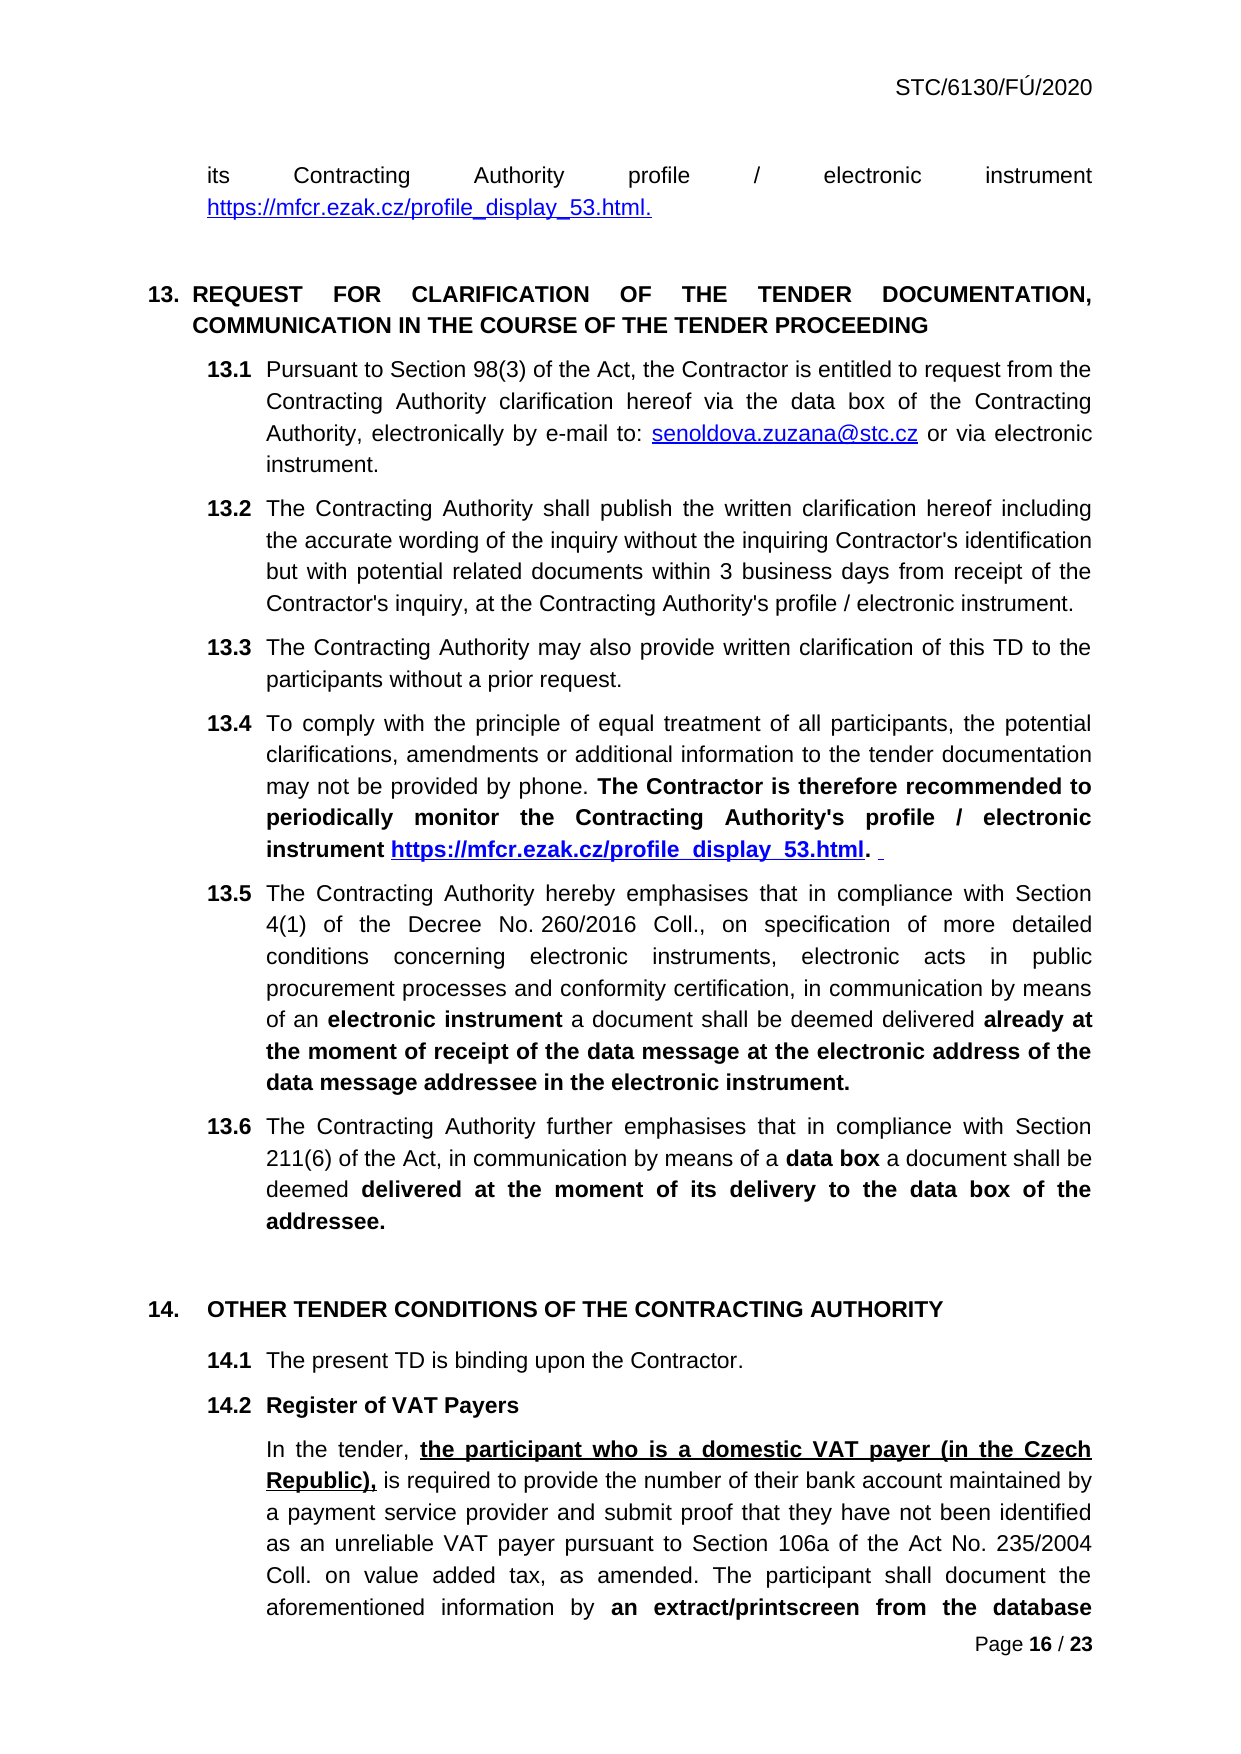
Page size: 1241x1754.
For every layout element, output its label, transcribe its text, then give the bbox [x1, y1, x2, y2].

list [266, 1436, 1092, 1620]
list The Contracting Authority hereby emphasises that in compliance with Section 4(1) of the Decree No. 260/2016 Coll., on specification of more detailed conditions concerning electronic instruments, electronic acts in public procurement processes and conformity certification, in communication by means of an electronic instrument a document shall be deemed delivered already at the moment of receipt of the data message at the electronic address of the data message addressee in the electronic instrument. [207, 880, 1092, 1096]
list The Contracting Authority may also provide written clarification of this TD to the participants without a prior request. [207, 634, 1092, 692]
list The present TD is binding upon the Contractor. [207, 1347, 1092, 1374]
list The Contracting Authority further emphasises that in compliance with Section 211(6) of the Act, in communication by means of a data box a document shall be deemed delivered at the moment of its delivery to the data box of the addressee. [207, 1113, 1092, 1234]
list To comply with the principle of equal treatment of all participants, the potential clarifications, amendments or additional information to the tender documentation may not be provided by phone. The Contractor is therefore recommended to periodically monitor the Contracting Authority's profile / electronic instrument https://mfcr.ezak.cz/profile_display_53.html. [207, 709, 1092, 862]
list The Contracting Authority shall publish the written clarification hereof including the accurate wording of the inquiry without the inquiring Contractor's identification but with potential related documents within 3 business days from receipt of the Contractor's inquiry, at the Contracting Authority's profile / electronic instrument. [207, 495, 1092, 616]
list Pursuant to Section 98(3) of the Act, the Contractor is entitled to request from the Contracting Authority clarification hereof via the data box of the Contracting Authority, electronically by e-mail to: senoldova.zuzana@stc.cz or via electronic instrument. [207, 356, 1092, 477]
list REQUEST FOR CLARIFICATION OF THE TENDER DOCUMENTATION, COMMUNICATION IN THE COURSE OF THE TENDER PROCEEDING [148, 281, 1092, 339]
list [207, 162, 1092, 220]
list Register of VAT Payers [207, 1392, 1092, 1418]
list OTHER TENDER CONDITIONS OF THE CONTRACTING AUTHORITY [148, 1296, 1092, 1322]
